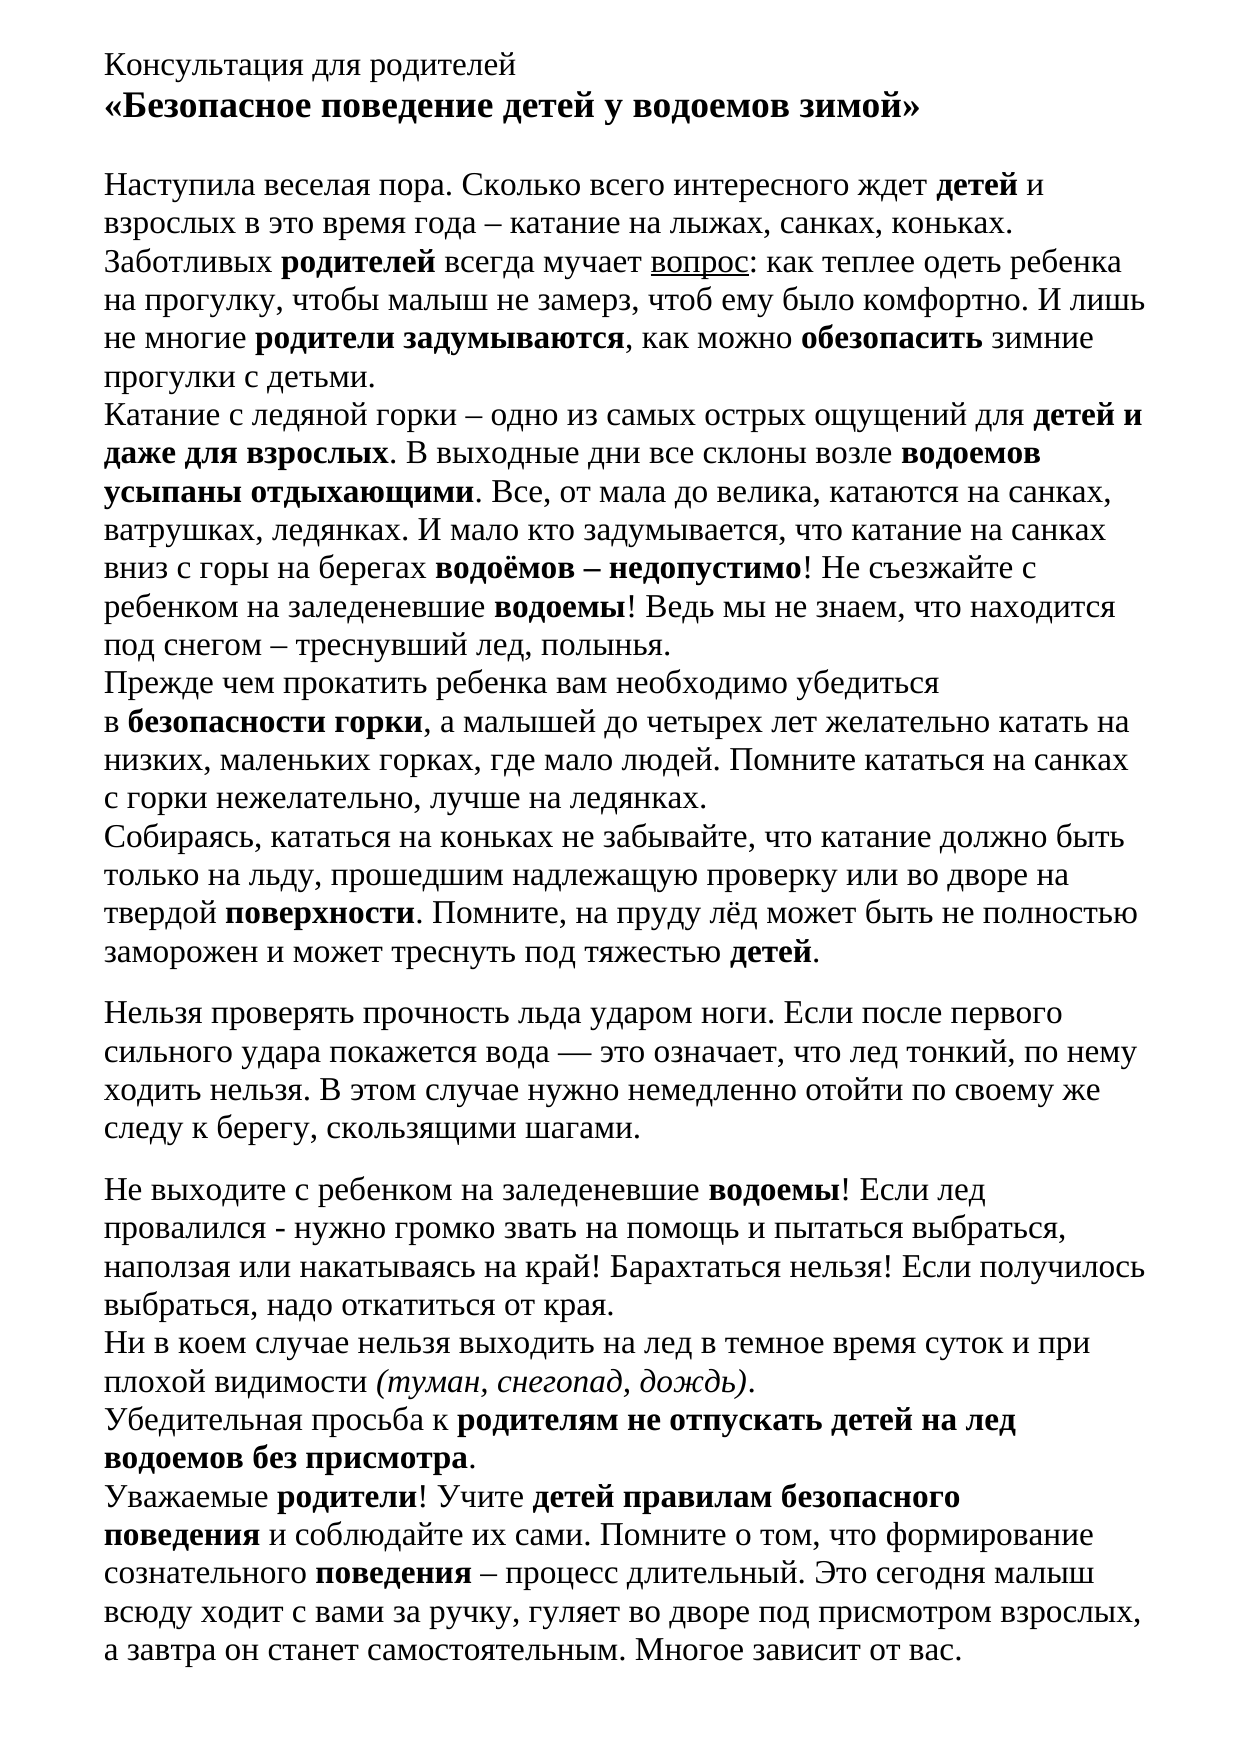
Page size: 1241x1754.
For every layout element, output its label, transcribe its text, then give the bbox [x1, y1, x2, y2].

text Ни в коем случае нельзя выходить на лед в темное время суток и при плохой видимости (туман, снегопад, дождь). [103, 1323, 1152, 1399]
text Заботливых родителей всегда мучает вопрос: как теплее одеть ребенка на прогулку, чтобы малыш не замерз, чтоб ему было комфортно. И лишь не многие родители задумываются, как можно обезопасить зимние прогулки с детьми. [103, 241, 1152, 394]
text Консультация для родителей [103, 44, 1152, 83]
text Нельзя проверять прочность льда ударом ноги. Если после первого сильного удара покажется вода — это означает, что лед тонкий, по нему ходить нельзя. В этом случае нужно немедленно отойти по своему же следу к берегу, скользящими шагами. [103, 993, 1152, 1146]
text Наступила веселая пора. Сколько всего интересного ждет детей и взрослых в это время года – катание на лыжах, санках, коньках. [103, 164, 1152, 241]
text Катание с ледяной горки – одно из самых острых ощущений для детей и даже для взрослых. В выходные дни все склоны возле водоемов усыпаны отдыхающими. Все, от мала до велика, катаются на санках, ватрушках, ледянках. И мало кто задумывается, что катание на санках вниз с горы на берегах водоёмов – недопустимо! Не съезжайте с ребенком на заледеневшие водоемы! Ведь мы не знаем, что находится под снегом – треснувший лед, полынья. [103, 394, 1152, 662]
text Прежде чем прокатить ребенка вам необходимо убедиться в безопасности горки, а малышей до четырех лет желательно катать на низких, маленьких горках, где мало людей. Помните кататься на санках с горки нежелательно, лучше на ледянках. [103, 662, 1152, 816]
text Собираясь, кататься на коньках не забывайте, что катание должно быть только на льду, прошедшим надлежащую проверку или во дворе на твердой поверхности. Помните, на пруду лёд может быть не полностью заморожен и может треснуть под тяжестью детей. [103, 816, 1152, 969]
text Не выходите с ребенком на заледеневшие водоемы! Если лед провалился - нужно громко звать на помощь и пытаться выбраться, наползая или накатываясь на край! Барахтаться нельзя! Если получилось выбраться, надо откатиться от края. [103, 1169, 1152, 1323]
text «Безопасное поведение детей у водоемов зимой» [103, 83, 1152, 126]
text Убедительная просьба к родителям не отпускать детей на лед водоемов без присмотра. [103, 1399, 1152, 1476]
text Уважаемые родители! Учите детей правилам безопасного поведения и соблюдайте их сами. Помните о том, что формирование сознательного поведения – процесс длительный. Это сегодня малыш всюду ходит с вами за ручку, гуляет во дворе под присмотром взрослых, а завтра он станет самостоятельным. Многое зависит от вас. [103, 1476, 1152, 1668]
